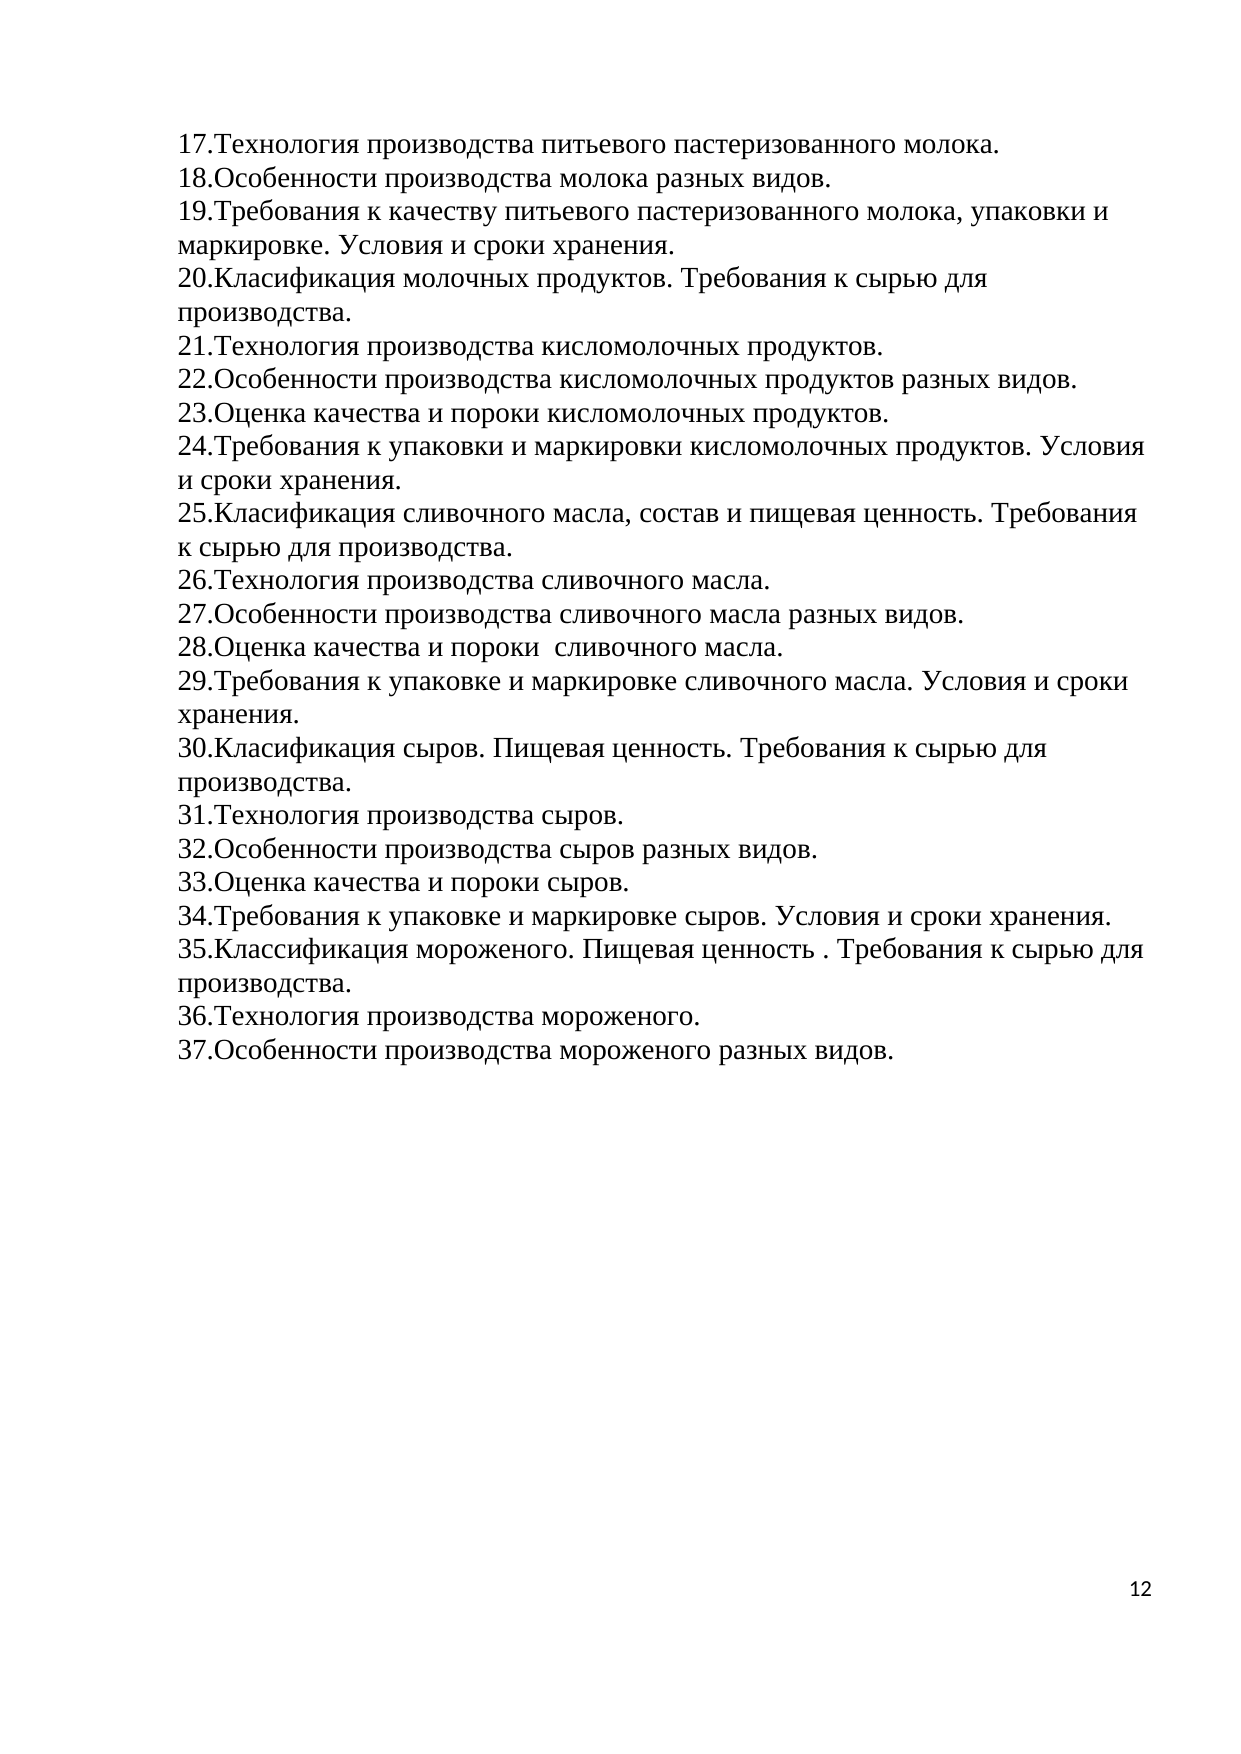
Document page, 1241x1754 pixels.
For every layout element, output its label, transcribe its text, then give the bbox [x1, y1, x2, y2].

text 19.Требования к качеству питьевого пастеризованного молока, упаковки и маркировке. Условия и сроки хранения. [177, 193, 1152, 261]
text 25.Класификация сливочного масла, состав и пищевая ценность. Требования к сырью для производства. [177, 495, 1152, 562]
text 21.Технология производства кисломолочных продуктов. [177, 328, 1152, 361]
text 26.Технология производства сливочного масла. [177, 562, 1152, 596]
text 23.Оценка качества и пороки кисломолочных продуктов. [177, 395, 1152, 428]
text 20.Класификация молочных продуктов. Требования к сырью для производства. [177, 261, 1152, 328]
text 33.Оценка качества и пороки сыров. [177, 864, 1152, 898]
text 27.Особенности производства сливочного масла разных видов. [177, 596, 1152, 629]
text 22.Особенности производства кисломолочных продуктов разных видов. [177, 361, 1152, 395]
text 29.Требования к упаковке и маркировке сливочного масла. Условия и сроки хранения. [177, 663, 1152, 730]
text 36.Технология производства мороженого. [177, 998, 1152, 1032]
text 17.Технология производства питьевого пастеризованного молока. [177, 126, 1152, 160]
text 18.Особенности производства молока разных видов. [177, 160, 1152, 193]
text 35.Классификация мороженого. Пищевая ценность . Требования к сырью для производства. [177, 931, 1152, 998]
text 28.Оценка качества и пороки сливочного масла. [177, 629, 1152, 663]
text 30.Класификация сыров. Пищевая ценность. Требования к сырью для производства. [177, 730, 1152, 797]
text 32.Особенности производства сыров разных видов. [177, 831, 1152, 864]
text 34.Требования к упаковке и маркировке сыров. Условия и сроки хранения. [177, 898, 1152, 931]
text 37.Особенности производства мороженого разных видов. [177, 1032, 1152, 1066]
text 31.Технология производства сыров. [177, 797, 1152, 831]
text 24.Требования к упаковки и маркировки кисломолочных продуктов. Условия и сроки хранения. [177, 428, 1152, 495]
